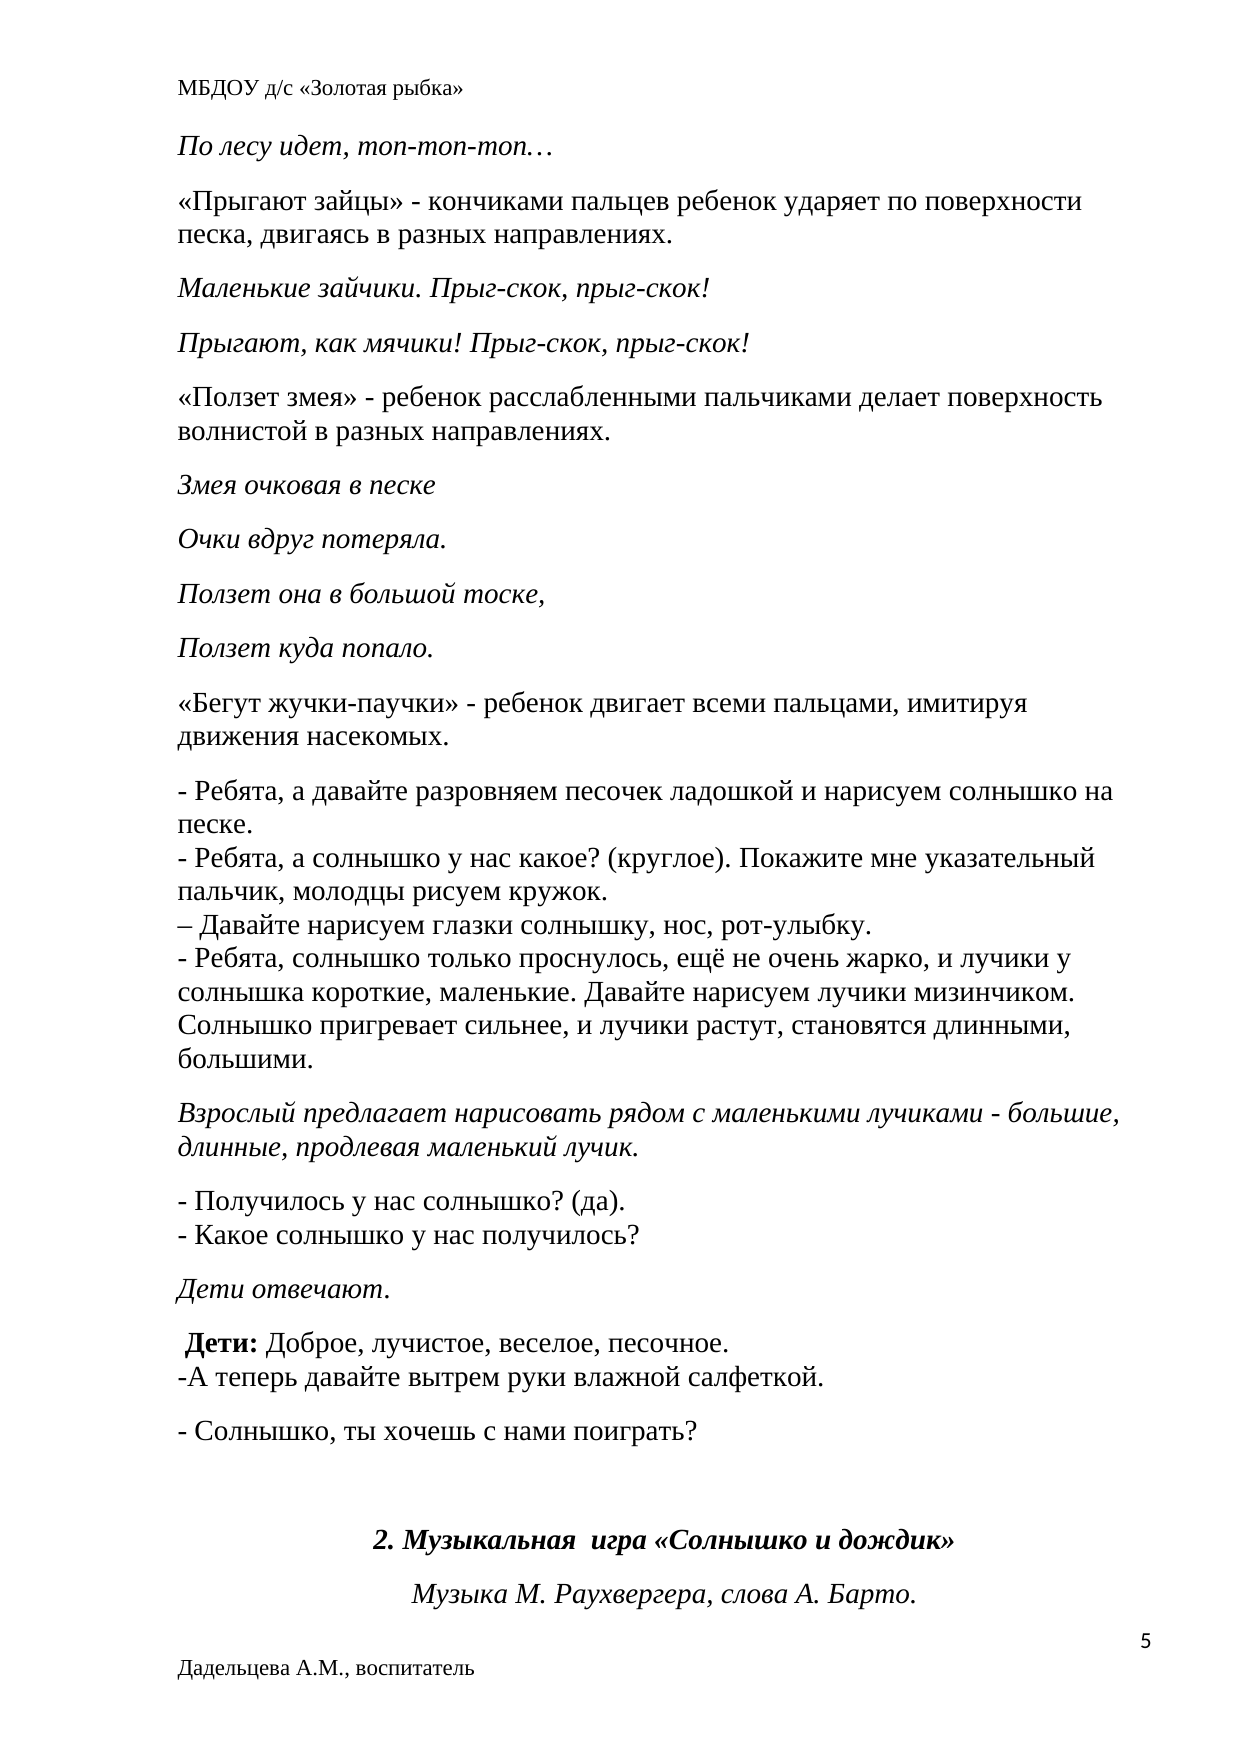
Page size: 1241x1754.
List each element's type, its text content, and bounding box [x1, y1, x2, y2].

text - Ребята, а давайте разровняем песочек ладошкой и нарисуем солнышко на песке. - Ребята, а солнышко у нас какое? (круглое). Покажите мне указательный пальчик, молодцы рисуем кружок. – Давайте нарисуем глазки солнышку, нос, рот-улыбку. - Ребята, солнышко только проснулось, ещё не очень жарко, и лучики у солнышка короткие, маленькие. Давайте нарисуем лучики мизинчиком. Солнышко пригревает сильнее, и лучики растут, становятся длинными, большими. [177, 773, 1152, 1074]
text Ползет она в большой тоске, [177, 576, 1152, 609]
text Дети: Доброе, лучистое, веселое, песочное. -А теперь давайте вытрем руки влажной салфеткой. [177, 1326, 1152, 1393]
text Змея очковая в песке [177, 467, 1152, 501]
text Прыгают, как мячики! Прыг-скок, прыг-скок! [177, 325, 1152, 358]
text Дети отвечают. [177, 1271, 1152, 1305]
text «Прыгают зайцы» - кончиками пальцев ребенок ударяет по поверхности песка, двигаясь в разных направлениях. [177, 183, 1152, 250]
text 2. Музыкальная игра «Солнышко и дождик» [177, 1522, 1152, 1556]
text «Бегут жучки-паучки» - ребенок двигает всеми пальцами, имитируя движения насекомых. [177, 685, 1152, 752]
text По лесу идет, топ-топ-топ… [177, 128, 1152, 162]
text Ползет куда попало. [177, 630, 1152, 664]
text - Солнышко, ты хочешь с нами поиграть? [177, 1413, 1152, 1447]
text Взрослый предлагает нарисовать рядом с маленькими лучиками - большие, длинные, продлевая маленький лучик. [177, 1095, 1152, 1162]
text Музыка М. Раухвергера, слова А. Барто. [177, 1577, 1152, 1610]
text «Ползет змея» - ребенок расслабленными пальчиками делает поверхность волнистой в разных направлениях. [177, 379, 1152, 446]
text Маленькие зайчики. Прыг-скок, прыг-скок! [177, 271, 1152, 304]
text - Получилось у нас солнышко? (да). - Какое солнышко у нас получилось? [177, 1183, 1152, 1250]
text Очки вдруг потеряла. [177, 522, 1152, 555]
